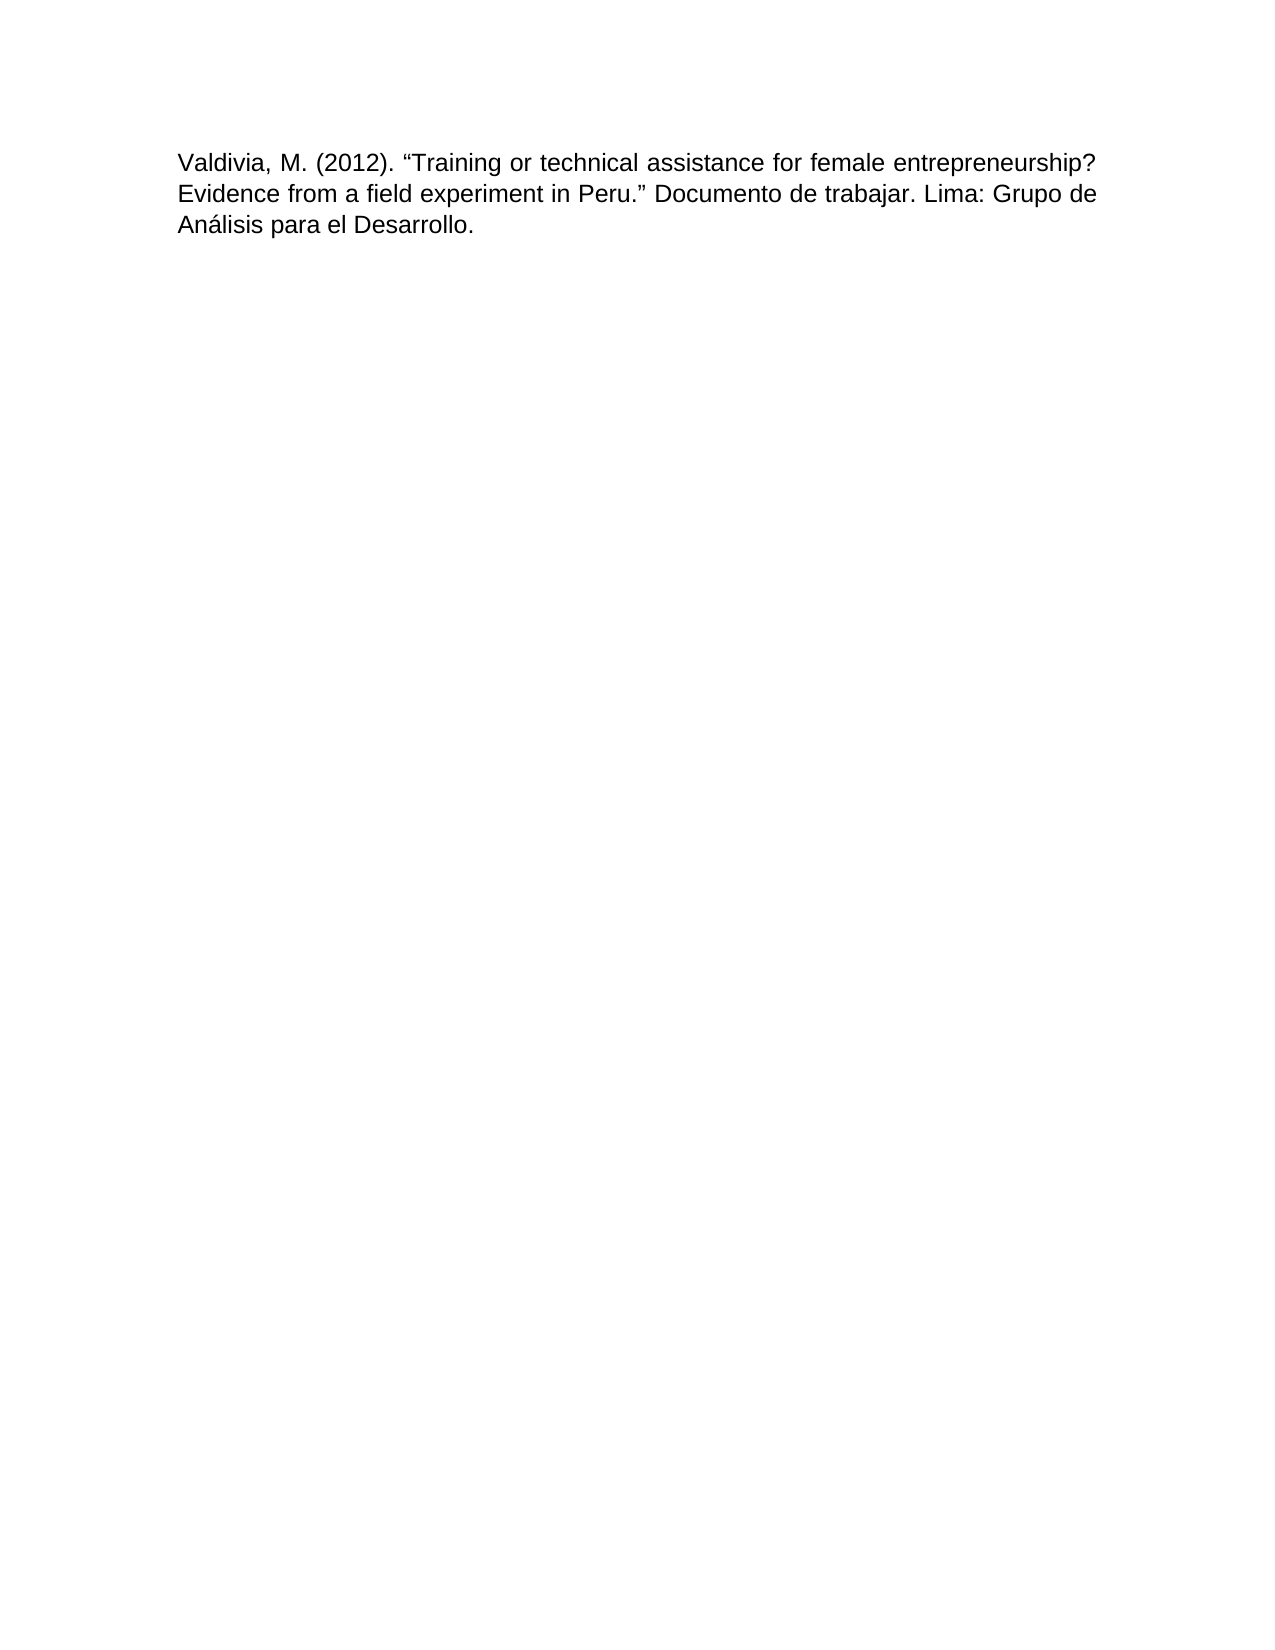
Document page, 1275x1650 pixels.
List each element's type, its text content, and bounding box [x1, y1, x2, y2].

text Valdivia, M. (2012). “Training or technical assistance for female entrepreneurship? Evidence from a field experiment in Peru.” Documento de trabajar. Lima: Grupo de Análisis para el Desarrollo. [177, 148, 1098, 238]
